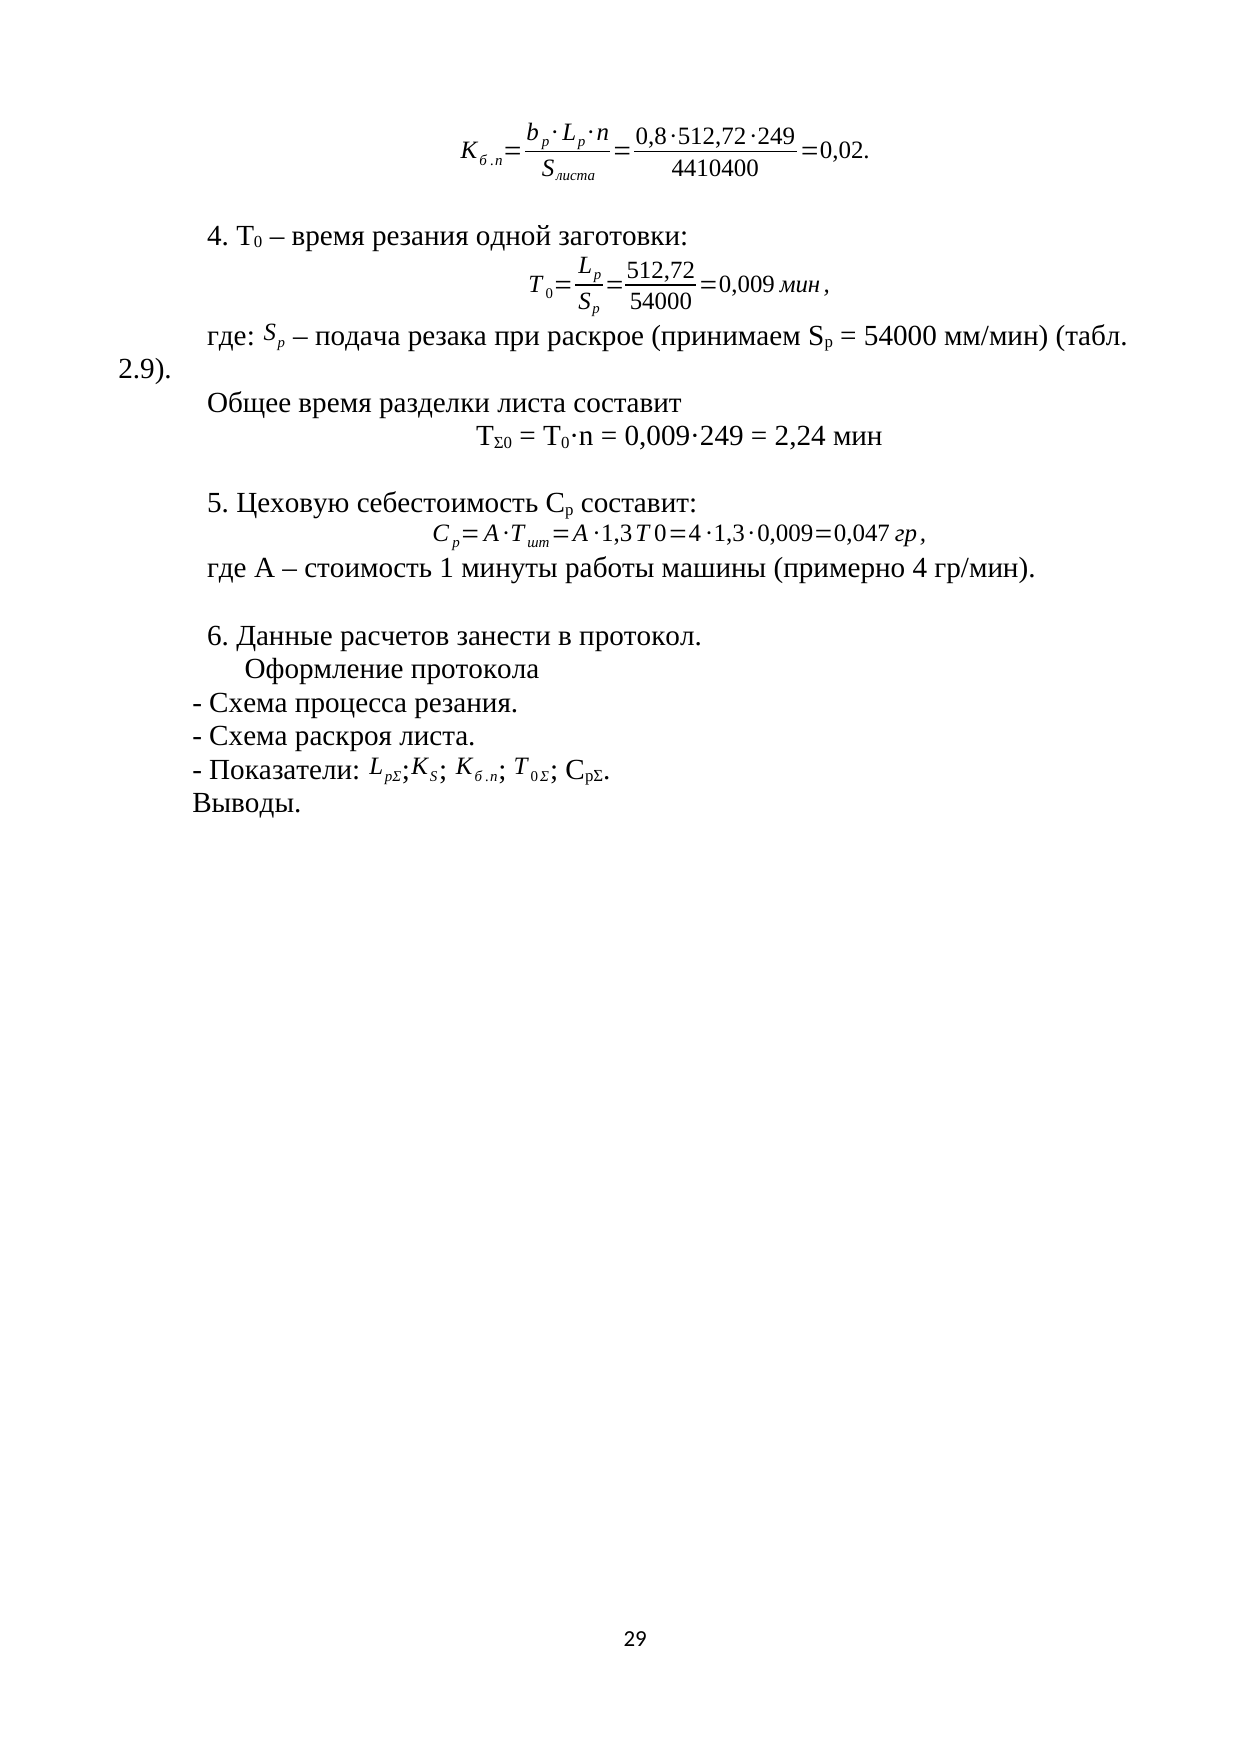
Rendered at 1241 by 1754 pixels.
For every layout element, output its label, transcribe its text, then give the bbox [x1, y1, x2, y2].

list 6. Данные расчетов занести в протокол. [207, 618, 1152, 651]
text - Показатели: ;; ; ; СрΣ. [192, 752, 1152, 785]
text где А – стоимость 1 минуты работы машины (примерно 4 гр/мин). [118, 551, 1152, 584]
text 5. Цеховую себестоимость Ср составит: [118, 486, 1152, 519]
text Общее время разделки листа составит [118, 385, 1152, 418]
text - Схема раскроя листа. [192, 718, 1152, 752]
list Оформление протокола [244, 651, 1152, 685]
text - Схема процесса резания. [192, 685, 1152, 718]
text где: – подача резака при раскрое (принимаем Sp = 54000 мм/мин) (табл. 2.9). [118, 318, 1152, 385]
text ТƩ0 = Т0·n = 0,009·249 = 2,24 мин [118, 418, 1152, 452]
text Выводы. [192, 785, 1152, 819]
text 4. Т0 – время резания одной заготовки: [118, 218, 1152, 252]
